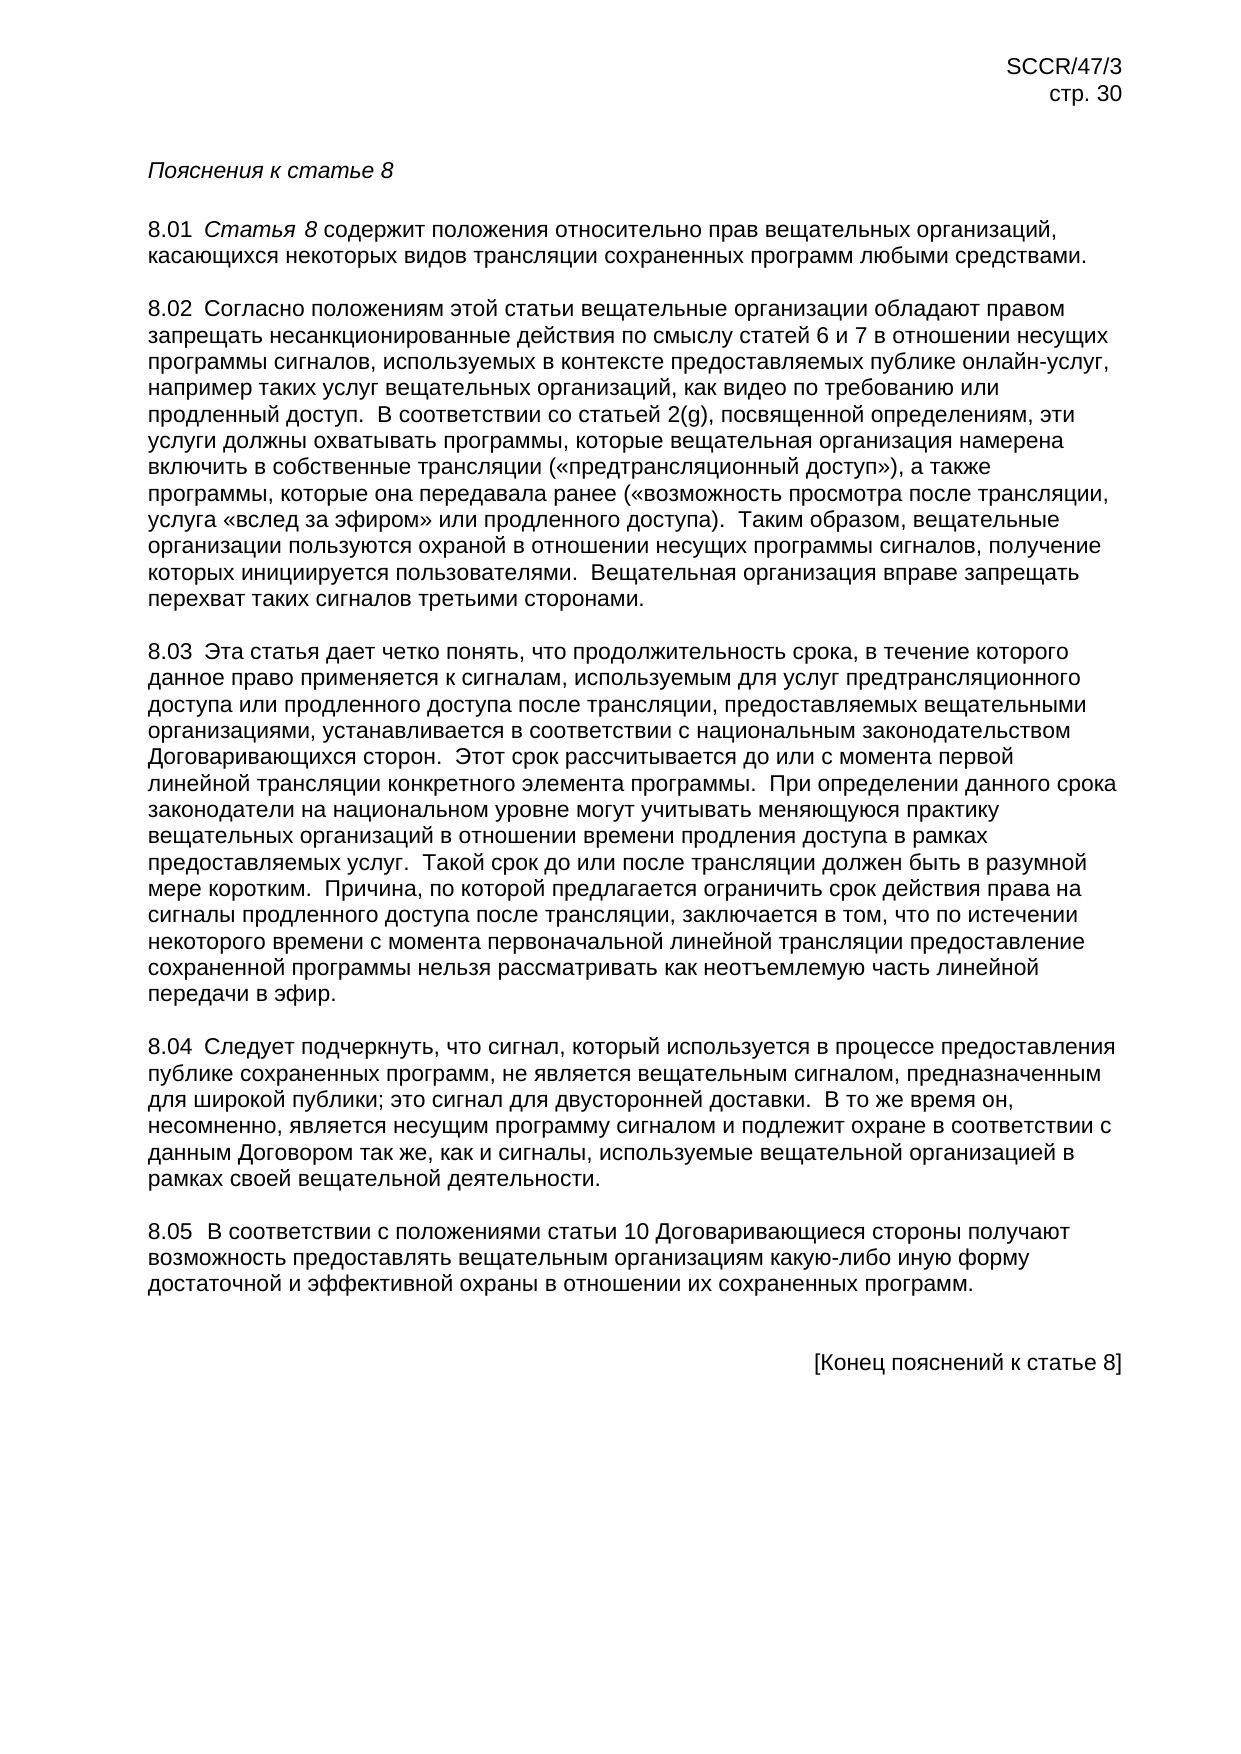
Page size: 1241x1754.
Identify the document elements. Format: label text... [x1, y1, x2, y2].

text 8.03 Эта статья дает четко понять, что продолжительность срока, в течение которого данное право применяется к сигналам, используемым для услуг предтрансляционного доступа или продленного доступа после трансляции, предоставляемых вещательными организациями, устанавливается в соответствии с национальным законодательством Договаривающихся сторон. Этот срок рассчитывается до или с момента первой линейной трансляции конкретного элемента программы. При определении данного срока законодатели на национальном уровне могут учитывать меняющуюся практику вещательных организаций в отношении времени продления доступа в рамках предоставляемых услуг. Такой срок до или после трансляции должен быть в разумной мере коротким. Причина, по которой предлагается ограничить срок действия права на сигналы продленного доступа после трансляции, заключается в том, что по истечении некоторого времени с момента первоначальной линейной трансляции предоставление сохраненной программы нельзя рассматривать как неотъемлемую часть линейной передачи в эфир. [148, 638, 1122, 1007]
text 8.02 Согласно положениям этой статьи вещательные организации обладают правом запрещать несанкционированные действия по смыслу статей 6 и 7 в отношении несущих программы сигналов, используемых в контексте предоставляемых публике онлайн-услуг, например таких услуг вещательных организаций, как видео по требованию или продленный доступ. В соответствии со статьей 2(g), посвященной определениям, эти услуги должны охватывать программы, которые вещательная организация намерена включить в собственные трансляции («предтрансляционный доступ»), а также программы, которые она передавала ранее («возможность просмотра после трансляции, услуга «вслед за эфиром» или продленного доступа). Таким образом, вещательные организации пользуются охраной в отношении несущих программы сигналов, получение которых инициируется пользователями. Вещательная организация вправе запрещать перехват таких сигналов третьими сторонами. [148, 295, 1122, 611]
subtitle Пояснения к статье 8 [148, 157, 1122, 183]
text [Конец пояснений к статье 8] [148, 1349, 1122, 1376]
text 8.01 Статья 8 содержит положения относительно прав вещательных организаций, касающихся некоторых видов трансляции сохраненных программ любыми средствами. [148, 216, 1122, 269]
text 8.05 В соответствии с положениями статьи 10 Договаривающиеся стороны получают возможность предоставлять вещательным организациям какую-либо иную форму достаточной и эффективной охраны в отношении их сохраненных программ. [148, 1218, 1122, 1297]
text 8.04 Следует подчеркнуть, что сигнал, который используется в процессе предоставления публике сохраненных программ, не является вещательным сигналом, предназначенным для широкой публики; это сигнал для двусторонней доставки. В то же время он, несомненно, является несущим программу сигналом и подлежит охране в соответствии с данным Договором так же, как и сигналы, используемые вещательной организацией в рамках своей вещательной деятельности. [148, 1033, 1122, 1191]
